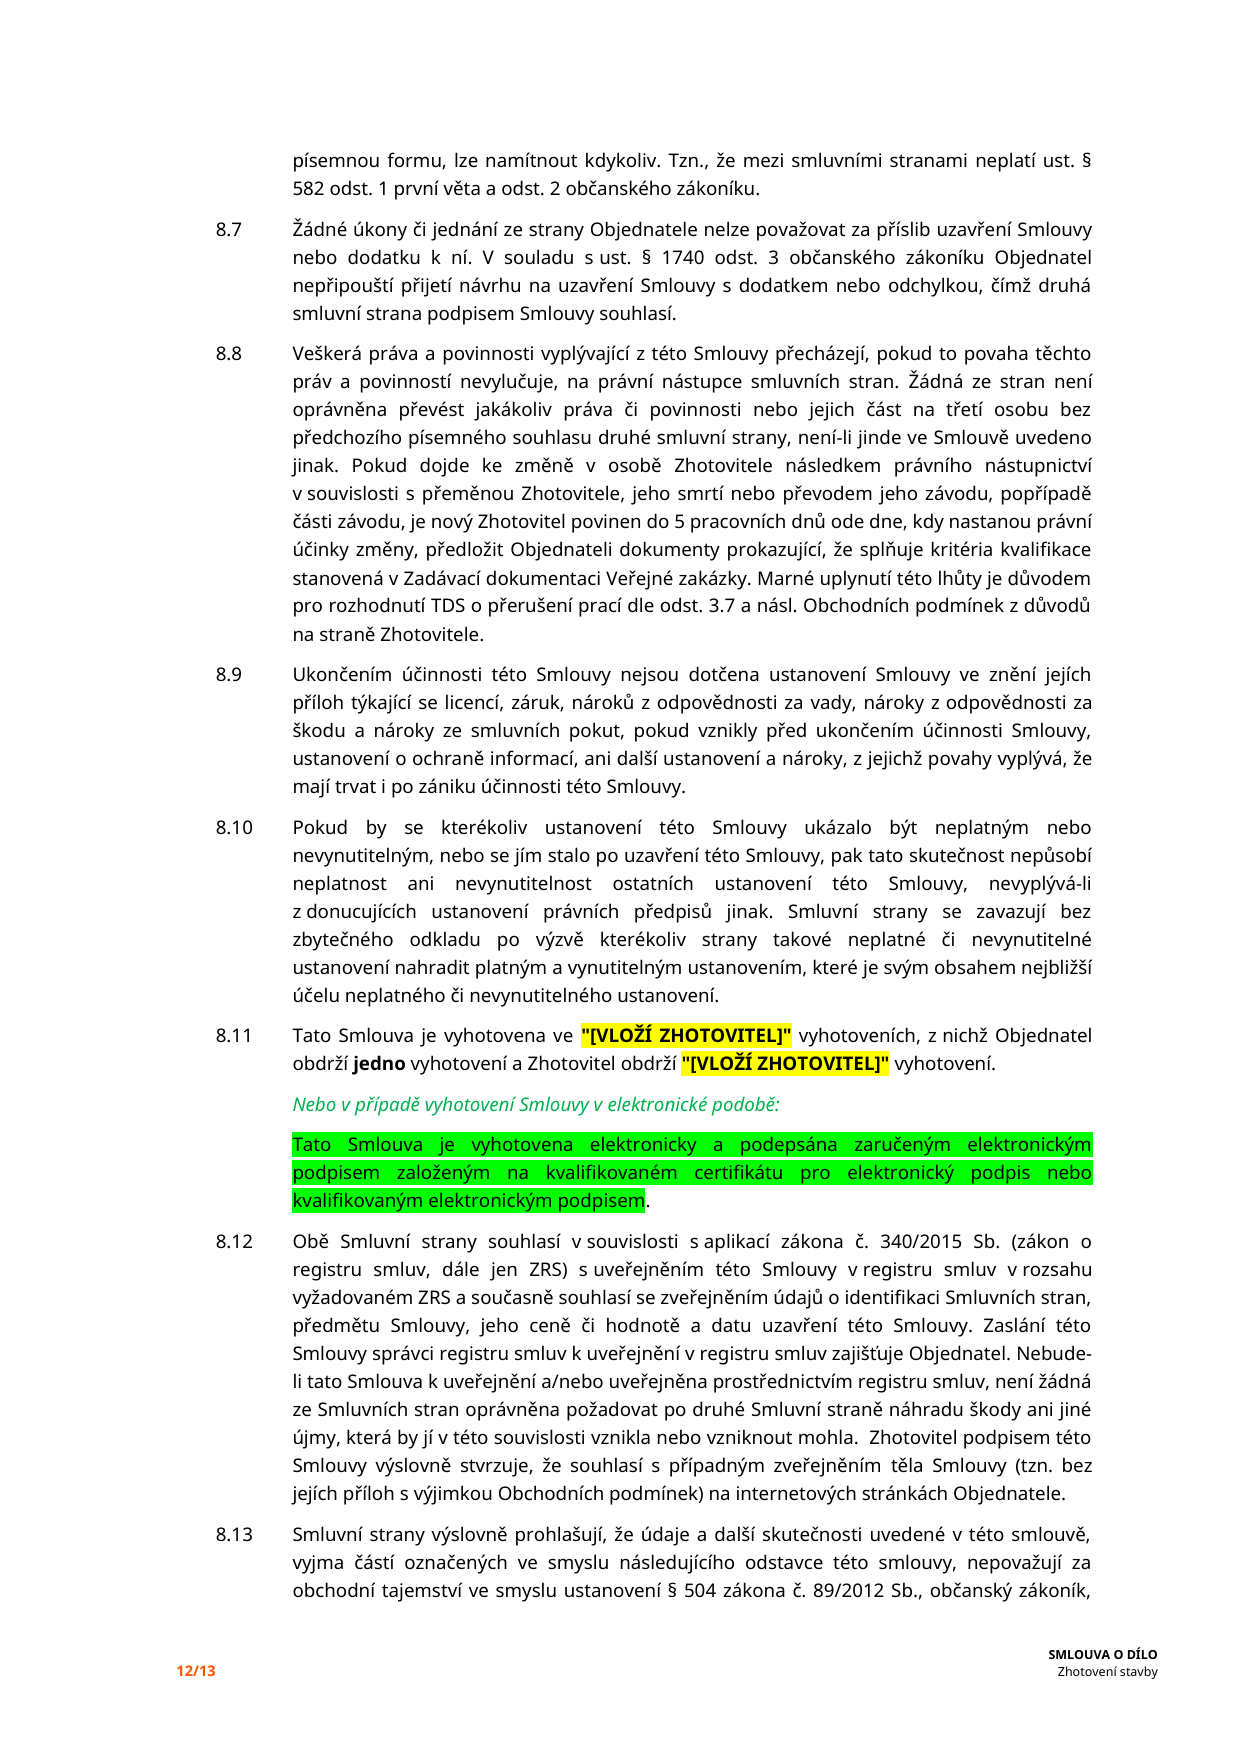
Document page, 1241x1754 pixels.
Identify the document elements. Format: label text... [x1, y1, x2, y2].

text Obě Smluvní strany souhlasí v souvislosti s aplikací zákona č. 340/2015 Sb. (zákon o registru smluv, dále jen ZRS) s uveřejněním této Smlouvy v registru smluv v rozsahu vyžadovaném ZRS a současně souhlasí se zveřejněním údajů o identifikaci Smluvních stran, předmětu Smlouvy, jeho ceně či hodnotě a datu uzavření této Smlouvy. Zaslání této Smlouvy správci registru smluv k uveřejnění v registru smluv zajišťuje Objednatel. Nebude-li tato Smlouva k uveřejnění a/nebo uveřejněna prostřednictvím registru smluv, není žádná ze Smluvních stran oprávněna požadovat po druhé Smluvní straně náhradu škody ani jiné újmy, která by jí v této souvislosti vznikla nebo vzniknout mohla. Zhotovitel podpisem této Smlouvy výslovně stvrzuje, že souhlasí s případným zveřejněním těla Smlouvy (tzn. bez jejích příloh s výjimkou Obchodních podmínek) na internetových stránkách Objednatele. [216, 1228, 1093, 1506]
text Tato Smlouva je vyhotovena ve "[VLOŽÍ ZHOTOVITEL]" vyhotoveních, z nichž Objednatel obdrží jedno vyhotovení a Zhotovitel obdrží "[VLOŽÍ ZHOTOVITEL]" vyhotovení. [216, 1023, 1093, 1076]
text Ukončením účinnosti této Smlouvy nejsou dotčena ustanovení Smlouvy ve znění jejích příloh týkající se licencí, záruk, nároků z odpovědnosti za vady, nároky z odpovědnosti za škodu a nároky ze smluvních pokut, pokud vznikly před ukončením účinnosti Smlouvy, ustanovení o ochraně informací, ani další ustanovení a nároky, z jejichž povahy vyplývá, že mají trvat i po zániku účinnosti této Smlouvy. [216, 661, 1093, 799]
text Žádné úkony či jednání ze strany Objednatele nelze považovat za příslib uzavření Smlouvy nebo dodatku k ní. V souladu s ust. § 1740 odst. 3 občanského zákoníku Objednatel nepřipouští přijetí návrhu na uzavření Smlouvy s dodatkem nebo odchylkou, čímž druhá smluvní strana podpisem Smlouvy souhlasí. [216, 216, 1093, 326]
text Veškerá práva a povinnosti vyplývající z této Smlouvy přecházejí, pokud to povaha těchto práv a povinností nevylučuje, na právní nástupce smluvních stran. Žádná ze stran není oprávněna převést jakákoliv práva či povinnosti nebo jejich část na třetí osobu bez předchozího písemného souhlasu druhé smluvní strany, není-li jinde ve Smlouvě uvedeno jinak. Pokud dojde ke změně v osobě Zhotovitele následkem právního nástupnictví v souvislosti s přeměnou Zhotovitele, jeho smrtí nebo převodem jeho závodu, popřípadě části závodu, je nový Zhotovitel povinen do 5 pracovních dnů ode dne, kdy nastanou právní účinky změny, předložit Objednateli dokumenty prokazující, že splňuje kritéria kvalifikace stanovená v Zadávací dokumentaci Veřejné zakázky. Marné uplynutí této lhůty je důvodem pro rozhodnutí TDS o přerušení prací dle odst. 3.7 a násl. Obchodních podmínek z důvodů na straně Zhotovitele. [216, 341, 1093, 646]
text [216, 1521, 1093, 1602]
text Pokud by se kterékoliv ustanovení této Smlouvy ukázalo být neplatným nebo nevynutitelným, nebo se jím stalo po uzavření této Smlouvy, pak tato skutečnost nepůsobí neplatnost ani nevynutitelnost ostatních ustanovení této Smlouvy, nevyplývá-li z donucujících ustanovení právních předpisů jinak. Smluvní strany se zavazují bez zbytečného odkladu po výzvě kterékoliv strany takové neplatné či nevynutitelné ustanovení nahradit platným a vynutitelným ustanovením, které je svým obsahem nejbližší účelu neplatného či nevynutitelného ustanovení. [216, 814, 1093, 1008]
list Nebo v případě vyhotovení Smlouvy v elektronické podobě: [292, 1091, 1093, 1117]
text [216, 147, 1093, 201]
list Tato Smlouva je vyhotovena elektronicky a podepsána zaručeným elektronickým podpisem založeným na kvalifikovaném certifikátu pro elektronický podpis nebo kvalifikovaným elektronickým podpisem. [292, 1185, 1093, 1213]
